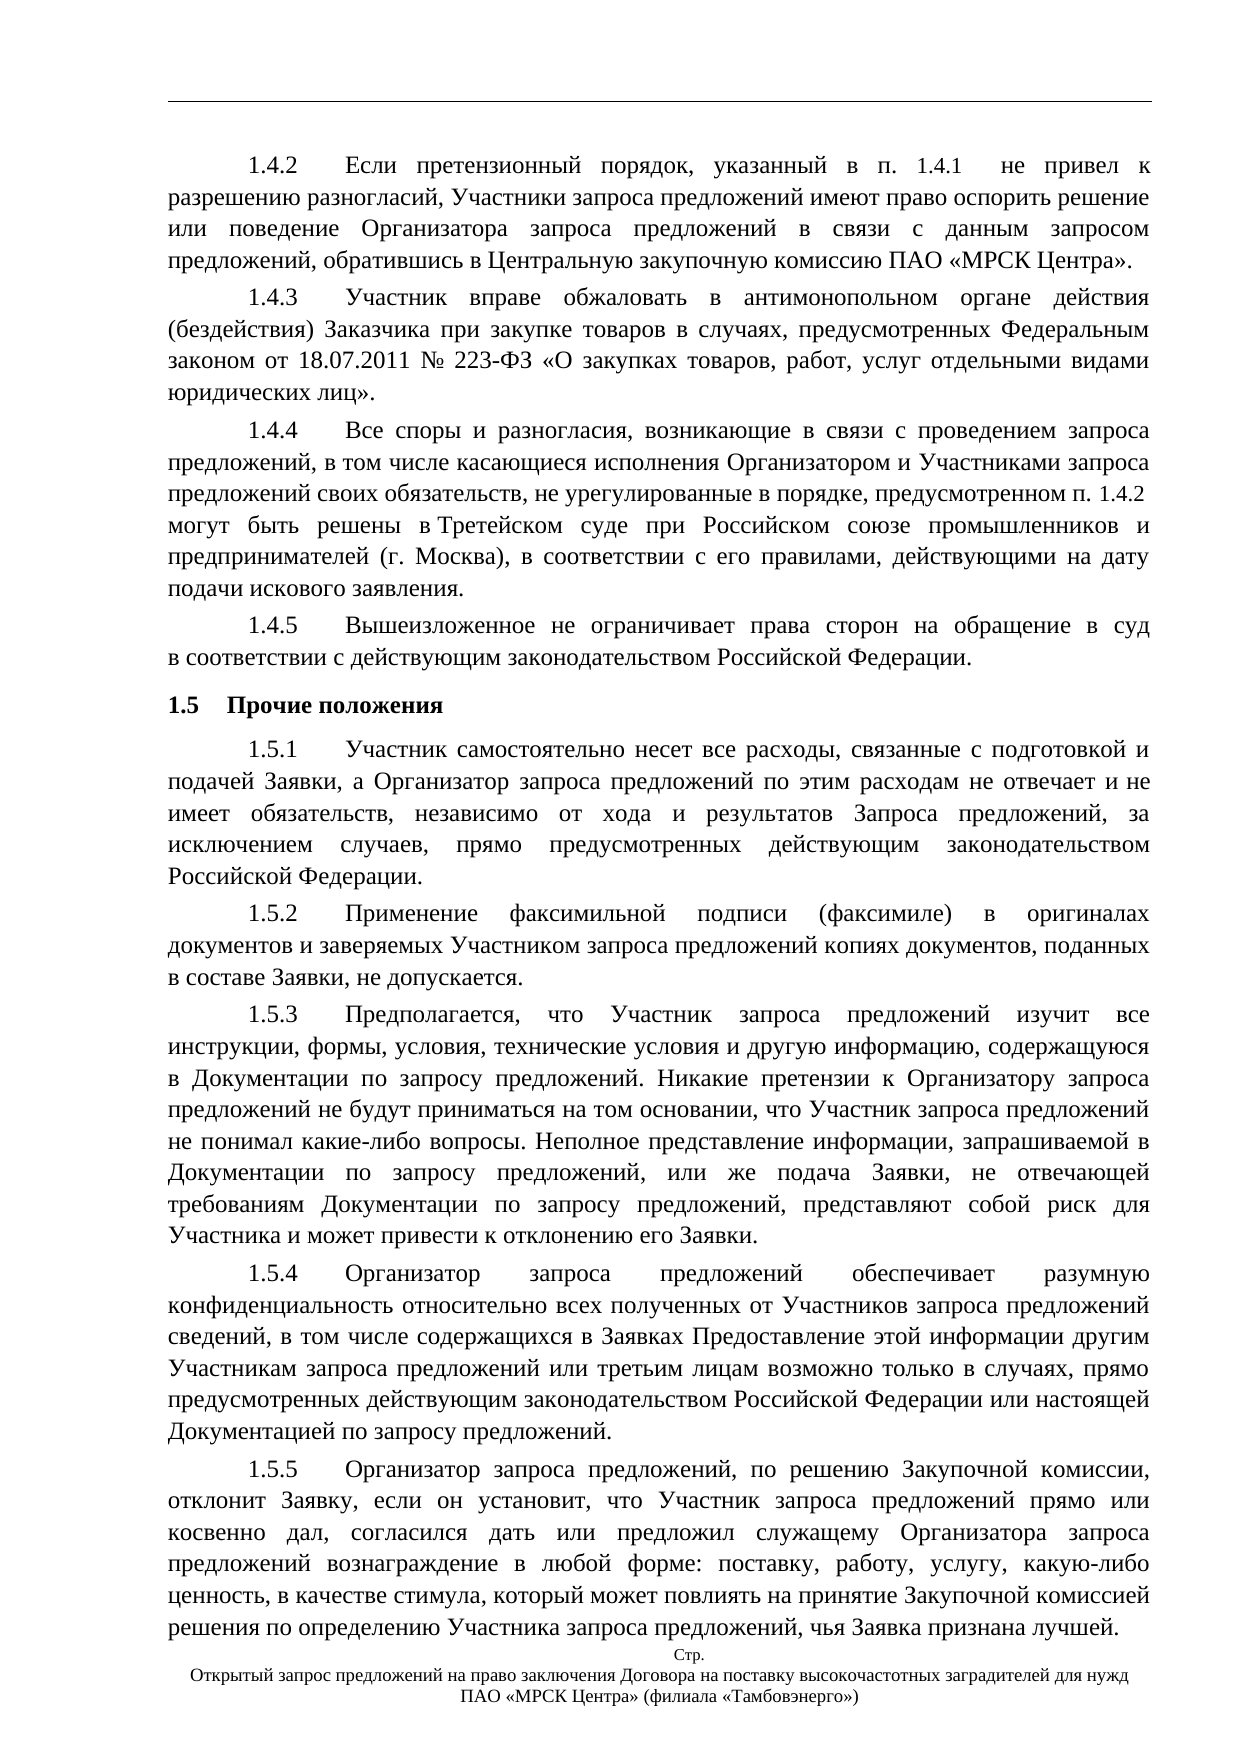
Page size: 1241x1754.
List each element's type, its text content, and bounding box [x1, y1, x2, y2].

subtitle Прочие положения [168, 690, 1152, 719]
list Предполагается, что Участник запроса предложений изучит все инструкции, формы, условия, технические условия и другую информацию, содержащуюся в Документации по запросу предложений. Никакие претензии к Организатору запроса предложений не будут приниматься на том основании, что Участник запроса предложений не понимал какие-либо вопросы. Неполное представление информации, запрашиваемой в Документации по запросу предложений, или же подача Заявки, не отвечающей требованиям Документации по запросу предложений, представляют собой риск для Участника и может привести к отклонению его Заявки. [168, 999, 1150, 1249]
list Вышеизложенное не ограничивает права сторон на обращение в суд в соответствии с действующим законодательством Российской Федерации. [168, 611, 1150, 671]
list Все споры и разногласия, возникающие в связи с проведением запроса предложений, в том числе касающиеся исполнения Организатором и Участниками запроса предложений своих обязательств, не урегулированные в порядке, предусмотренном п. 1.4.2 могут быть решены в Третейском суде при Российском союзе промышленников и предпринимателей (г. Москва), в соответствии с его правилами, действующими на дату подачи искового заявления. [168, 415, 1150, 602]
list Участник вправе обжаловать в антимонопольном органе действия (бездействия) Заказчика при закупке товаров в случаях, предусмотренных Федеральным законом от 18.07.2011 № 223-ФЗ «О закупках товаров, работ, услуг отдельными видами юридических лиц». [168, 282, 1150, 406]
list Участник самостоятельно несет все расходы, связанные с подготовкой и подачей Заявки, а Организатор запроса предложений по этим расходам не отвечает и не имеет обязательств, независимо от хода и результатов Запроса предложений, за исключением случаев, прямо предусмотренных действующим законодательством Российской Федерации. [168, 734, 1150, 889]
list Применение факсимильной подписи (факсимиле) в оригиналах документов и заверяемых Участником запроса предложений копиях документов, поданных в составе Заявки, не допускается. [168, 898, 1150, 990]
list Организатор запроса предложений, по решению Закупочной комиссии, отклонит Заявку, если он установит, что Участник запроса предложений прямо или косвенно дал, согласился дать или предложил служащему Организатора запроса предложений вознаграждение в любой форме: поставку, работу, услугу, какую-либо ценность, в качестве стимула, который может повлиять на принятие Закупочной комиссией решения по определению Участника запроса предложений, чья Заявка признана лучшей. [168, 1454, 1150, 1640]
list Организатор запроса предложений обеспечивает разумную конфиденциальность относительно всех полученных от Участников запроса предложений сведений, в том числе содержащихся в Заявках Предоставление этой информации другим Участникам запроса предложений или третьим лицам возможно только в случаях, прямо предусмотренных действующим законодательством Российской Федерации или настоящей Документацией по запросу предложений. [168, 1258, 1150, 1445]
list Если претензионный порядок, указанный в п. 1.4.1 не привел к разрешению разногласий, Участники запроса предложений имеют право оспорить решение или поведение Организатора запроса предложений в связи с данным запросом предложений, обратившись в Центральную закупочную комиссию ПАО «МРСК Центра». [168, 150, 1150, 273]
